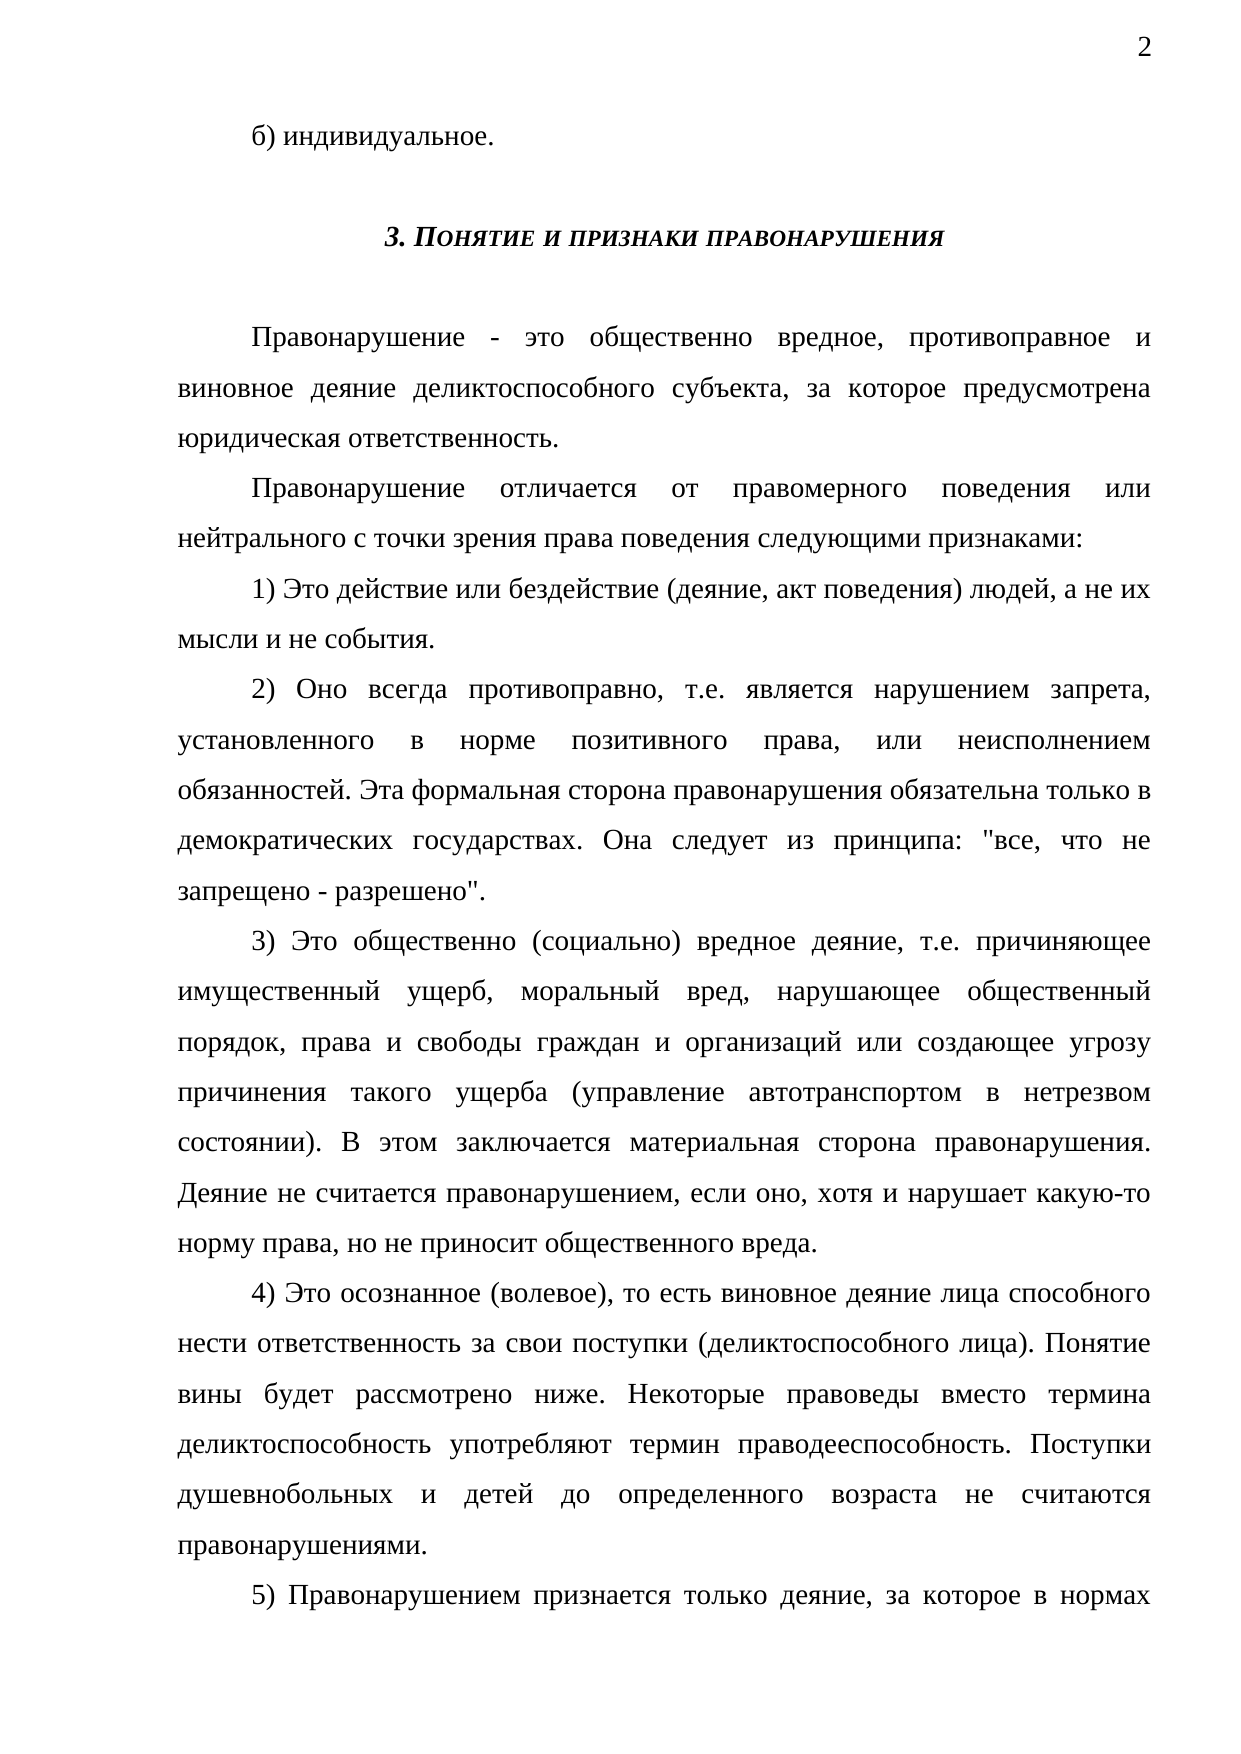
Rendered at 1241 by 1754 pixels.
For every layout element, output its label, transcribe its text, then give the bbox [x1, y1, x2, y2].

text б) индивидуальное. [177, 118, 1152, 152]
text Правонарушение - это общественно вредное, противоправное и виновное деяние деликтоспособного субъекта, за которое предусмотрена юридическая ответственность. [177, 319, 1152, 453]
text 2) Оно всегда противоправно, т.е. является нарушением запрета, установленного в норме позитивного права, или неисполнением обязанностей. Эта формальная сторона правонарушения обязательна только в демократических государствах. Она следует из принципа: "все, что не запрещено - разрешено". [177, 672, 1152, 906]
subtitle 3. Понятие и признаки правонарушения [177, 219, 1152, 252]
text 3) Это общественно (социально) вредное деяние, т.е. причиняющее имущественный ущерб, моральный вред, нарушающее общественный порядок, права и свободы граждан и организаций или создающее угрозу причинения такого ущерба (управление автотранспортом в нетрезвом состоянии). В этом заключается материальная сторона правонарушения. Деяние не считается правонарушением, если оно, хотя и нарушает какую-то норму права, но не приносит общественного вреда. [177, 923, 1152, 1258]
text 4) Это осознанное (волевое), то есть виновное деяние лица способного нести ответственность за свои поступки (деликтоспособного лица). Понятие вины будет рассмотрено ниже. Некоторые правоведы вместо термина деликтоспособность употребляют термин праводееспособность. Поступки душевнобольных и детей до определенного возраста не считаются правонарушениями. [177, 1275, 1152, 1560]
text Правонарушение отличается от правомерного поведения или нейтрального с точки зрения права поведения следующими признаками: [177, 470, 1152, 554]
text 1) Это действие или бездействие (деяние, акт поведения) людей, а не их мысли и не события. [177, 571, 1152, 655]
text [177, 1577, 1152, 1611]
